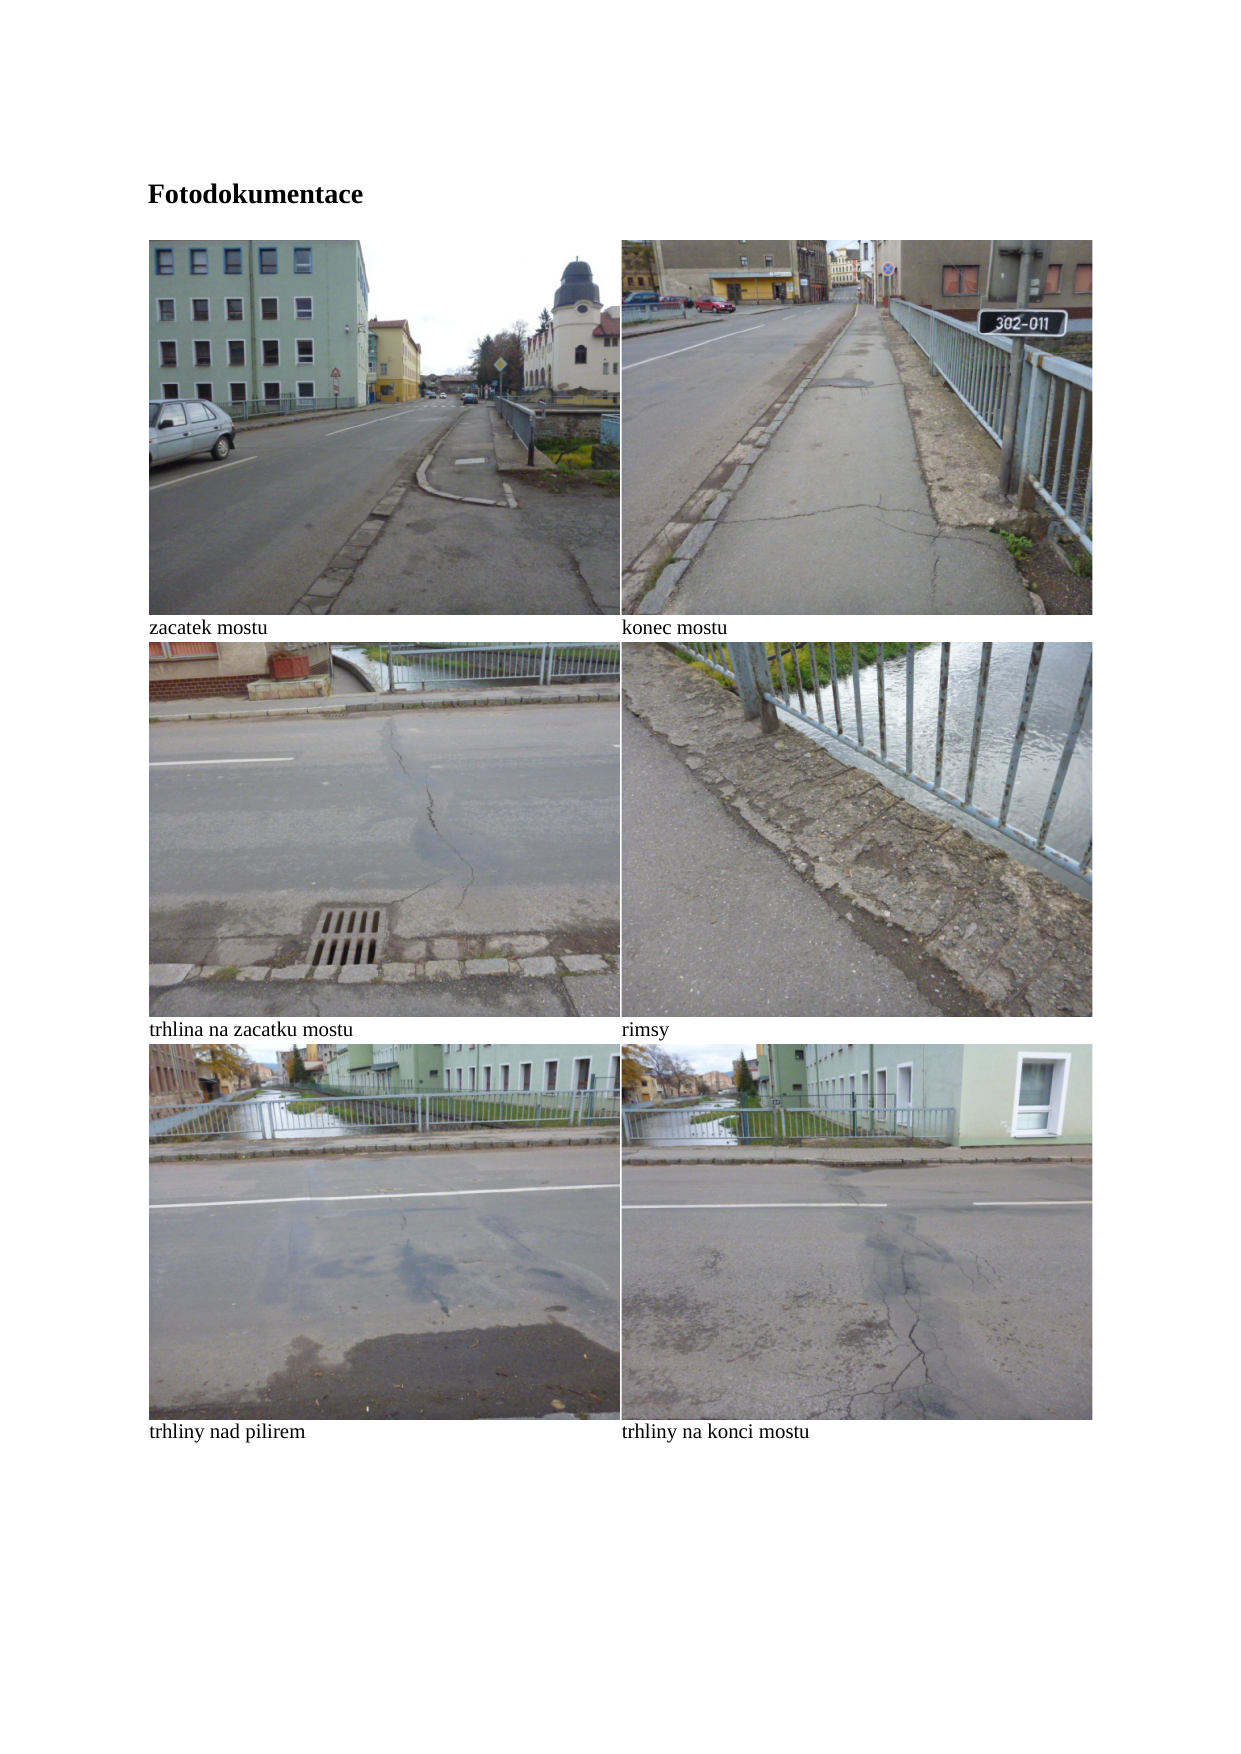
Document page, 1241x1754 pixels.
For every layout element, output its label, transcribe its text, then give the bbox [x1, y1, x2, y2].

picture [621, 1044, 1093, 1420]
table_header konec mostu [620, 238, 1093, 641]
picture [149, 240, 620, 615]
picture [621, 240, 1093, 615]
table_cell trhliny nad pilirem [148, 1043, 620, 1445]
table_cell trhliny na konci mostu [620, 1043, 1093, 1445]
table_cell rimsy [620, 641, 1093, 1043]
picture [149, 1044, 620, 1420]
table_cell trhlina na zacatku mostu [148, 641, 620, 1043]
picture [149, 642, 620, 1017]
table_header zacatek mostu [148, 238, 620, 641]
text Fotodokumentace [148, 177, 1093, 209]
picture [621, 642, 1093, 1017]
